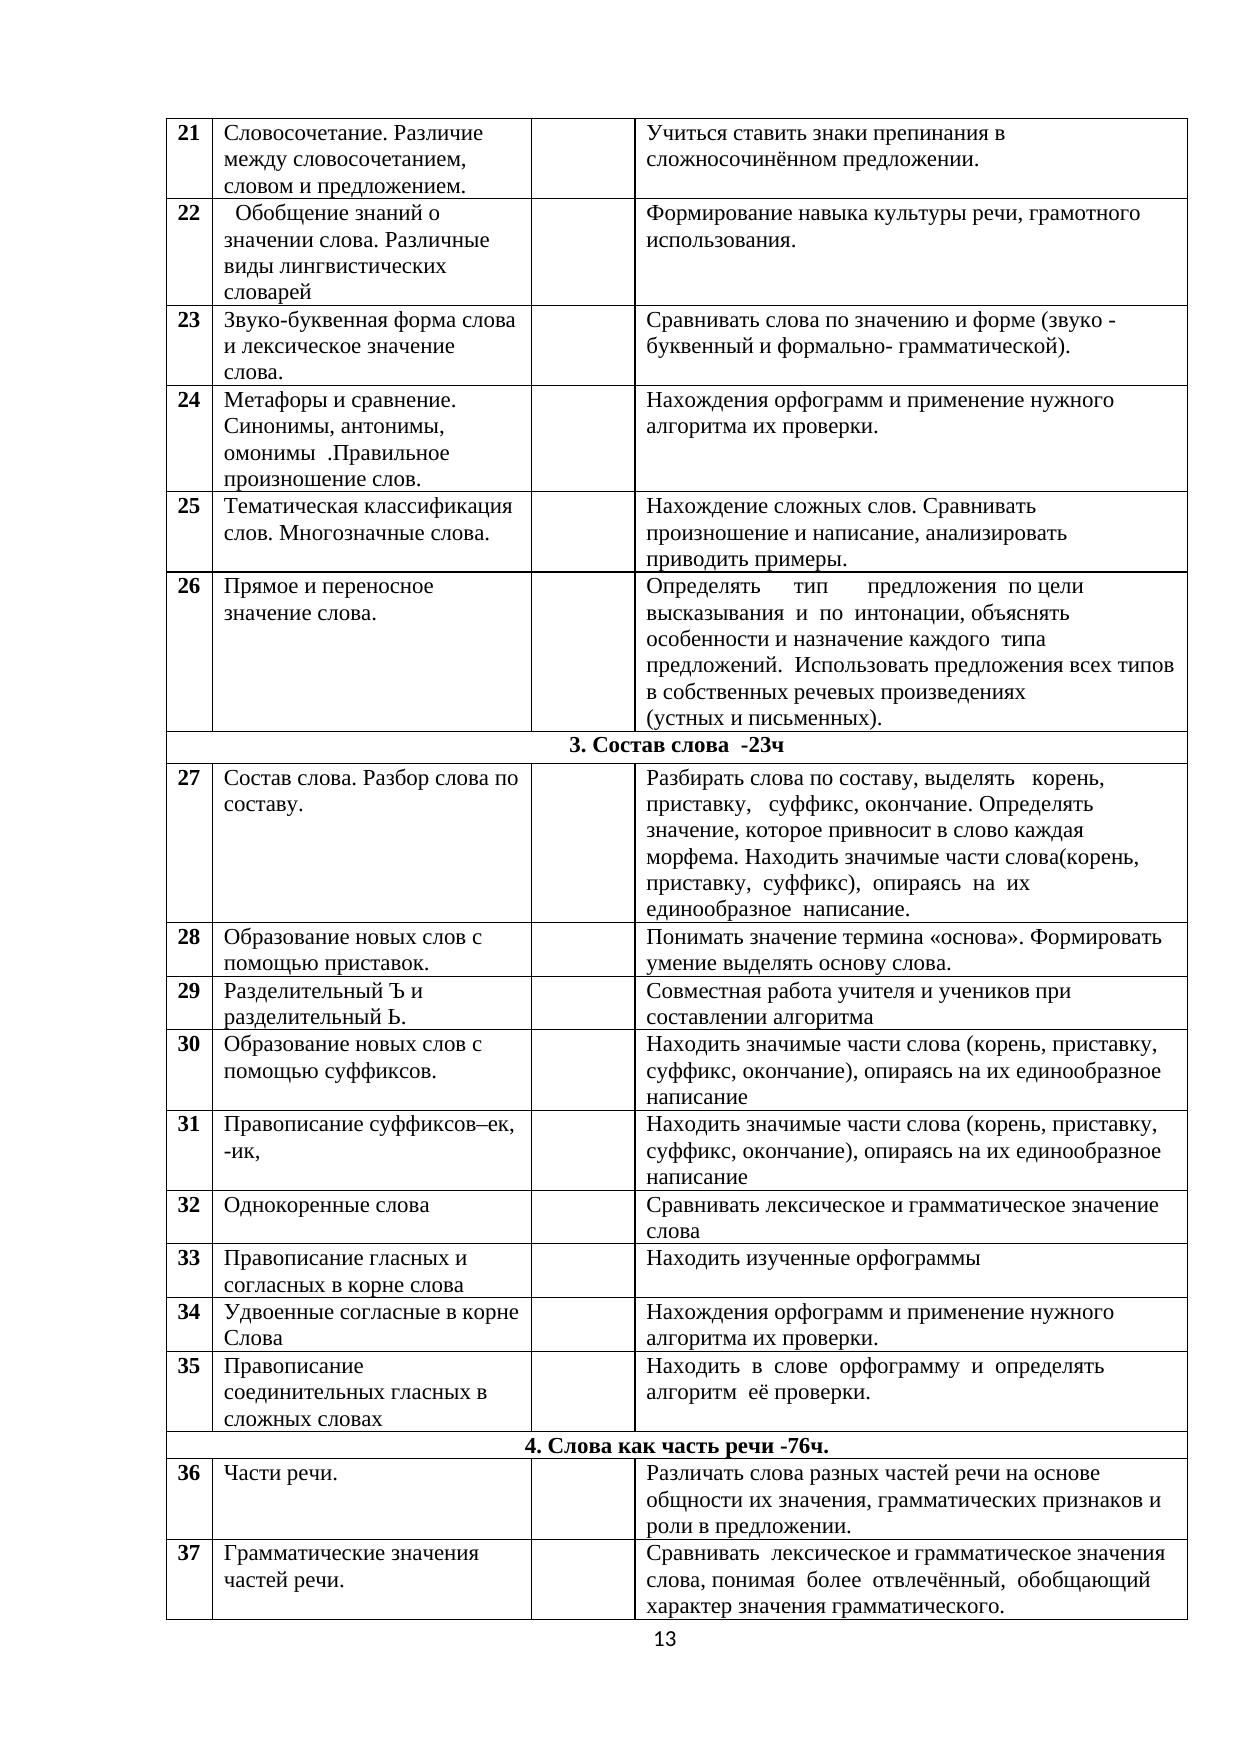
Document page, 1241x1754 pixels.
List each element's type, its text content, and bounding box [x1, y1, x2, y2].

table_cell Образование новых слов с помощью приставок. [213, 923, 531, 976]
table_cell Удвоенные согласные в корне Слова [213, 1298, 531, 1351]
table_cell Метафоры и сравнение. Синонимы, антонимы, омонимы .Правильное произношение слов. [213, 386, 531, 491]
table_cell 3. Состав слова -23ч [167, 732, 1187, 763]
table_cell Правописание соединительных гласных в сложных словах [213, 1352, 531, 1431]
table_cell Определять тип предложения по цели высказывания и по интонации, объяснять особенности и назначение каждого типа предложений. Использовать предложения всех типов в собственных речевых произведениях (устных и письменных). [636, 573, 1187, 731]
table_cell Находить значимые части слова (корень, приставку, суффикс, окончание), опираясь на их единообразное написание [636, 1030, 1187, 1109]
table_cell Сравнивать слова по значению и форме (звуко - буквенный и формально- грамматической). [636, 306, 1187, 385]
table_cell Грамматические значения частей речи. [213, 1540, 531, 1618]
table_cell Нахождения орфограмм и применение нужного алгоритма их проверки. [636, 386, 1187, 491]
table_cell 34 [167, 1298, 212, 1351]
table_cell Совместная работа учителя и учеников при составлении алгоритма [636, 977, 1187, 1029]
table_cell Прямое и переносное значение слова. [213, 573, 531, 731]
table_cell Звуко-буквенная форма слова и лексическое значение слова. [213, 306, 531, 385]
table_cell 37 [167, 1540, 212, 1618]
table_cell Однокоренные слова [213, 1191, 531, 1243]
table_cell 30 [167, 1030, 212, 1109]
table_cell Сравнивать лексическое и грамматическое значения слова, понимая более отвлечённый, обобщающий характер значения грамматического. [636, 1540, 1187, 1618]
table_cell Находить изученные орфограммы [636, 1244, 1187, 1297]
table_cell [532, 1111, 634, 1189]
table_cell [532, 492, 634, 571]
table_cell Нахождения орфограмм и применение нужного алгоритма их проверки. [636, 1298, 1187, 1351]
table_cell 4. Слова как часть речи -76ч. [167, 1432, 1187, 1458]
table_cell Различать слова разных частей речи на основе общности их значения, грамматических признаков и роли в предложении. [636, 1459, 1187, 1538]
table_cell [532, 573, 634, 731]
table_cell 22 [167, 199, 212, 305]
table_cell 27 [167, 764, 212, 922]
table_cell 26 [167, 573, 212, 731]
table_cell Правописание суффиксов–ек, -ик, [213, 1111, 531, 1189]
table_cell [532, 386, 634, 491]
table_cell 29 [167, 977, 212, 1029]
table_cell 24 [167, 386, 212, 491]
table_cell 32 [167, 1191, 212, 1243]
table_cell 21 [167, 119, 212, 198]
table_cell Обобщение знаний о значении слова. Различные виды лингвистических словарей [213, 199, 531, 305]
table_cell [532, 1352, 634, 1431]
table_cell [532, 119, 634, 198]
table_cell Тематическая классификация слов. Многозначные слова. [213, 492, 531, 571]
table_cell Формирование навыка культуры речи, грамотного использования. [636, 199, 1187, 305]
table_cell Находить в слове орфограмму и определять алгоритм её проверки. [636, 1352, 1187, 1431]
table_cell [532, 1298, 634, 1351]
table_cell 31 [167, 1111, 212, 1189]
table_cell 36 [167, 1459, 212, 1538]
table_cell Учиться ставить знаки препинания в сложносочинённом предложении. [636, 119, 1187, 198]
table_cell Разбирать слова по составу, выделять корень, приставку, суффикс, окончание. Определять значение, которое привносит в слово каждая морфема. Находить значимые части слова(корень, приставку, суффикс), опираясь на их единообразное написание. [636, 764, 1187, 922]
table_cell Образование новых слов с помощью суффиксов. [213, 1030, 531, 1109]
table_cell [532, 1540, 634, 1618]
table_cell [532, 1030, 634, 1109]
table_cell [532, 199, 634, 305]
table_cell Разделительный Ъ и разделительный Ь. [213, 977, 531, 1029]
table_cell 28 [167, 923, 212, 976]
table_cell 35 [167, 1352, 212, 1431]
table_cell Части речи. [213, 1459, 531, 1538]
table_cell 25 [167, 492, 212, 571]
table_cell [532, 764, 634, 922]
table_cell [532, 1244, 634, 1297]
table_cell Сравнивать лексическое и грамматическое значение слова [636, 1191, 1187, 1243]
table_cell Понимать значение термина «основа». Формировать умение выделять основу слова. [636, 923, 1187, 976]
table_cell [532, 306, 634, 385]
table_cell Нахождение сложных слов. Сравнивать произношение и написание, анализировать приводить примеры. [636, 492, 1187, 571]
table_cell Находить значимые части слова (корень, приставку, суффикс, окончание), опираясь на их единообразное написание [636, 1111, 1187, 1189]
table_cell Состав слова. Разбор слова по составу. [213, 764, 531, 922]
table_cell [532, 977, 634, 1029]
table_cell 23 [167, 306, 212, 385]
table_cell Словосочетание. Различие между словосочетанием, словом и предложением. [213, 119, 531, 198]
table_cell Правописание гласных и согласных в корне слова [213, 1244, 531, 1297]
table_cell [532, 923, 634, 976]
table_cell 33 [167, 1244, 212, 1297]
table_cell [532, 1191, 634, 1243]
table_cell [532, 1459, 634, 1538]
